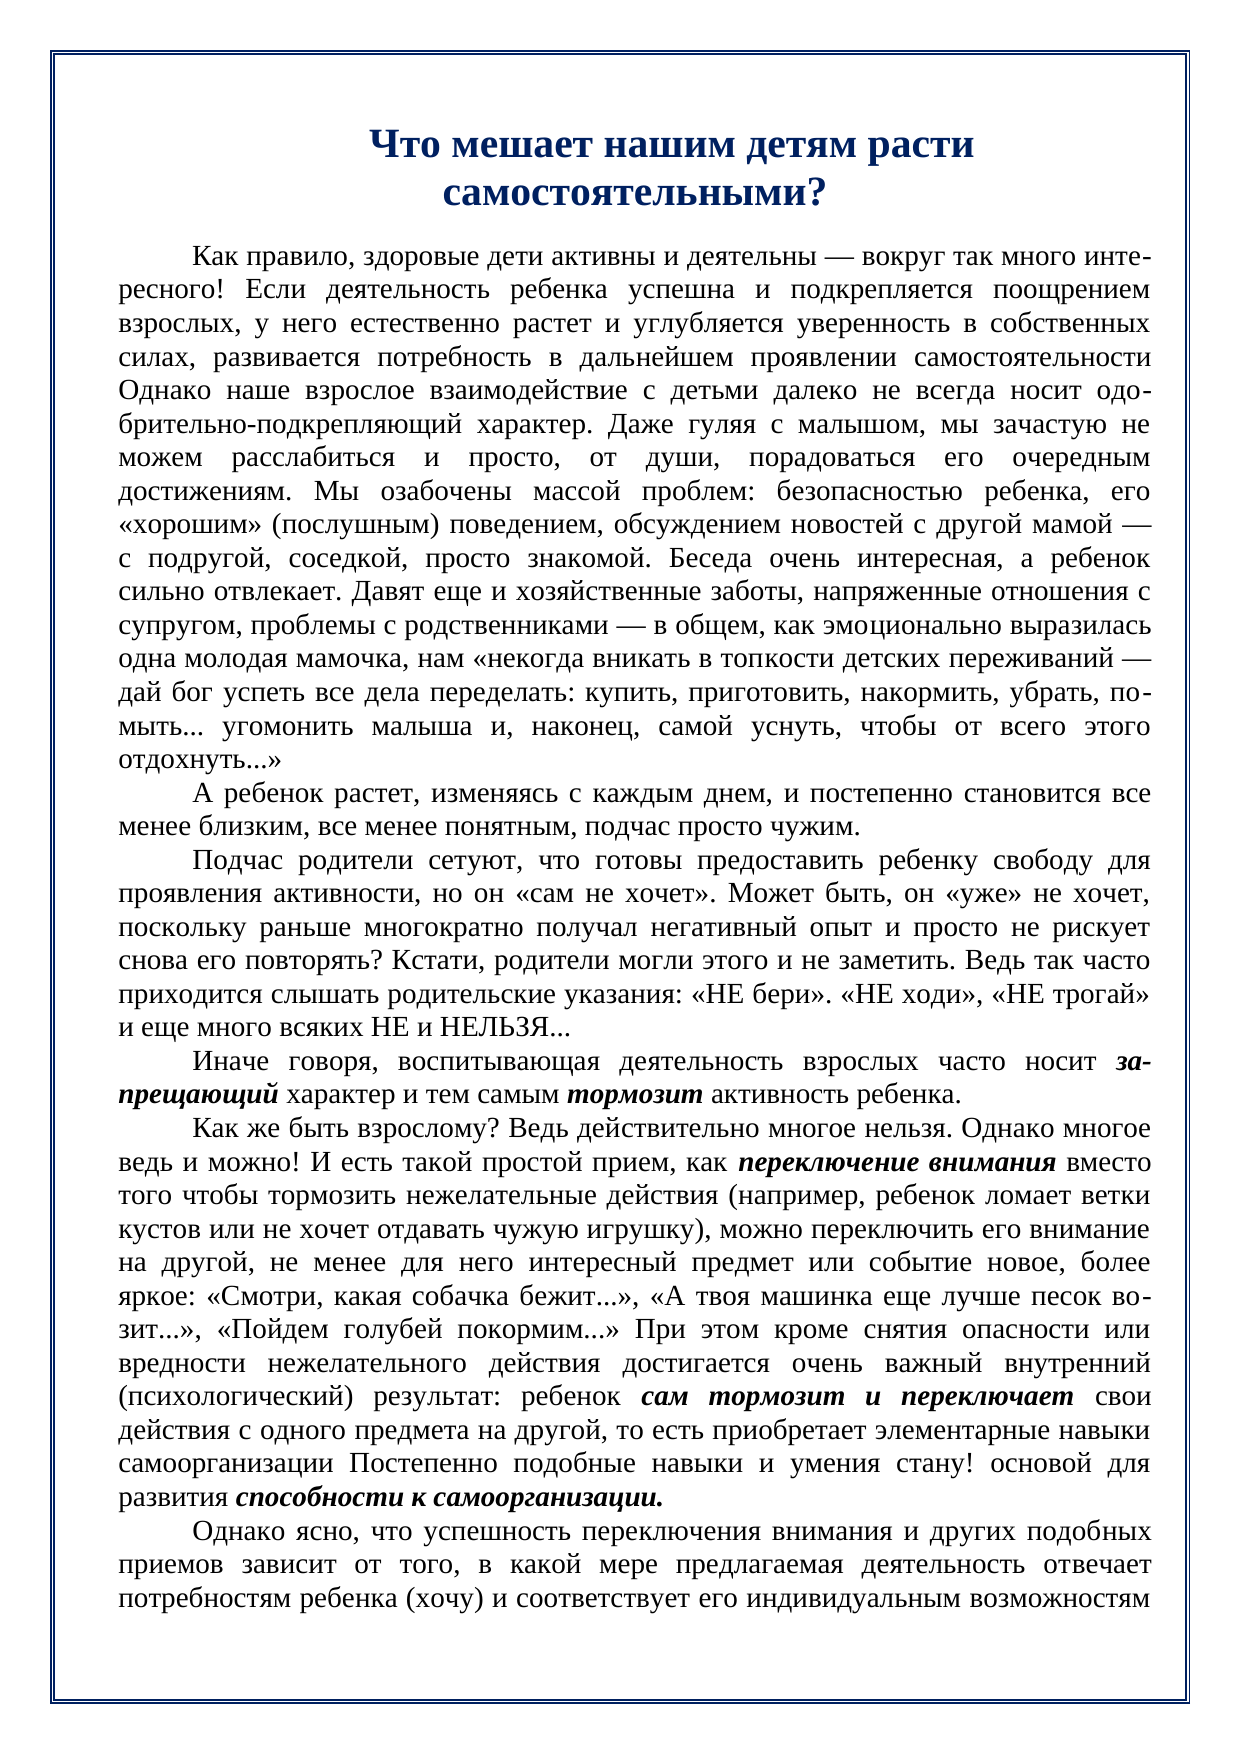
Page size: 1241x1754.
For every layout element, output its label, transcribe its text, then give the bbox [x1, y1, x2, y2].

text Иначе говоря, воспитывающая деятельность взрослых часто носит запрещающий характер и тем самым тормозит активность ребенка. [118, 1043, 1152, 1110]
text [118, 1513, 1152, 1613]
text Подчас родители сетуют, что готовы предоставить ребенку свободу для проявления активности, но он «сам не хочет». Может быть, он «уже» не хочет, поскольку раньше многократно получал негативный опыт и просто не рискует снова его повторять? Кстати, родители могли этого и не заметить. Ведь так часто приходится слышать родительские указания: «НЕ бери». «НЕ ходи», «НЕ трогай» и еще много всяких НЕ и НЕЛЬЗЯ... [118, 842, 1152, 1043]
text Как правило, здоровые дети активны и деятельны — вокруг так много интересного! Если деятельность ребенка успешна и подкрепляется поощрением взрослых, у него естественно растет и углубляется уверенность в собственных силах, развивается потребность в дальнейшем проявлении самостоятельности Однако наше взрослое взаимодействие с детьми далеко не всегда носит одобрительно-подкрепляющий характер. Даже гуляя с малышом, мы зачастую не можем расслабиться и просто, от души, порадоваться его очередным достижениям. Мы озабочены массой проблем: безопасностью ребенка, его «хорошим» (послушным) поведением, обсуждением новостей с другой мамой — с подругой, соседкой, просто знакомой. Беседа очень интересная, а ребенок сильно отвлекает. Давят еще и хозяйственные заботы, напряженные отношения с супругом, проблемы с родственниками — в общем, как эмоционально выразилась одна молодая мамочка, нам «некогда вникать в топкости детских переживаний — дай бог успеть все дела переделать: купить, приготовить, накормить, убрать, помыть... угомонить малыша и, наконец, самой уснуть, чтобы от всего этого отдохнуть...» [118, 238, 1152, 775]
text Что мешает нашим детям расти самостоятельными? [118, 118, 1152, 214]
text Как же быть взрослому? Ведь действительно многое нельзя. Однако многое ведь и можно! И есть такой простой прием, как переключение внимания вместо того чтобы тормозить нежелательные действия (например, ребенок ломает ветки кустов или не хочет отдавать чужую игрушку), можно переключить его внимание на другой, не менее для него интересный предмет или событие новое, более яркое: «Смотри, какая собачка бежит...», «А твоя машинка еще лучше песок возит...», «Пойдем голубей покормим...» При этом кроме снятия опасности или вредности нежелательного действия достигается очень важный внутренний (психологический) результат: ребенок сам тормозит и переключает свои действия с одного предмета на другой, то есть приобретает элементарные навыки самоорганизации Постепенно подобные навыки и умения стану! основой для развития способности к самоорганизации. [118, 1110, 1152, 1513]
text А ребенок растет, изменяясь с каждым днем, и постепенно становится все менее близким, все менее понятным, подчас просто чужим. [118, 775, 1152, 842]
